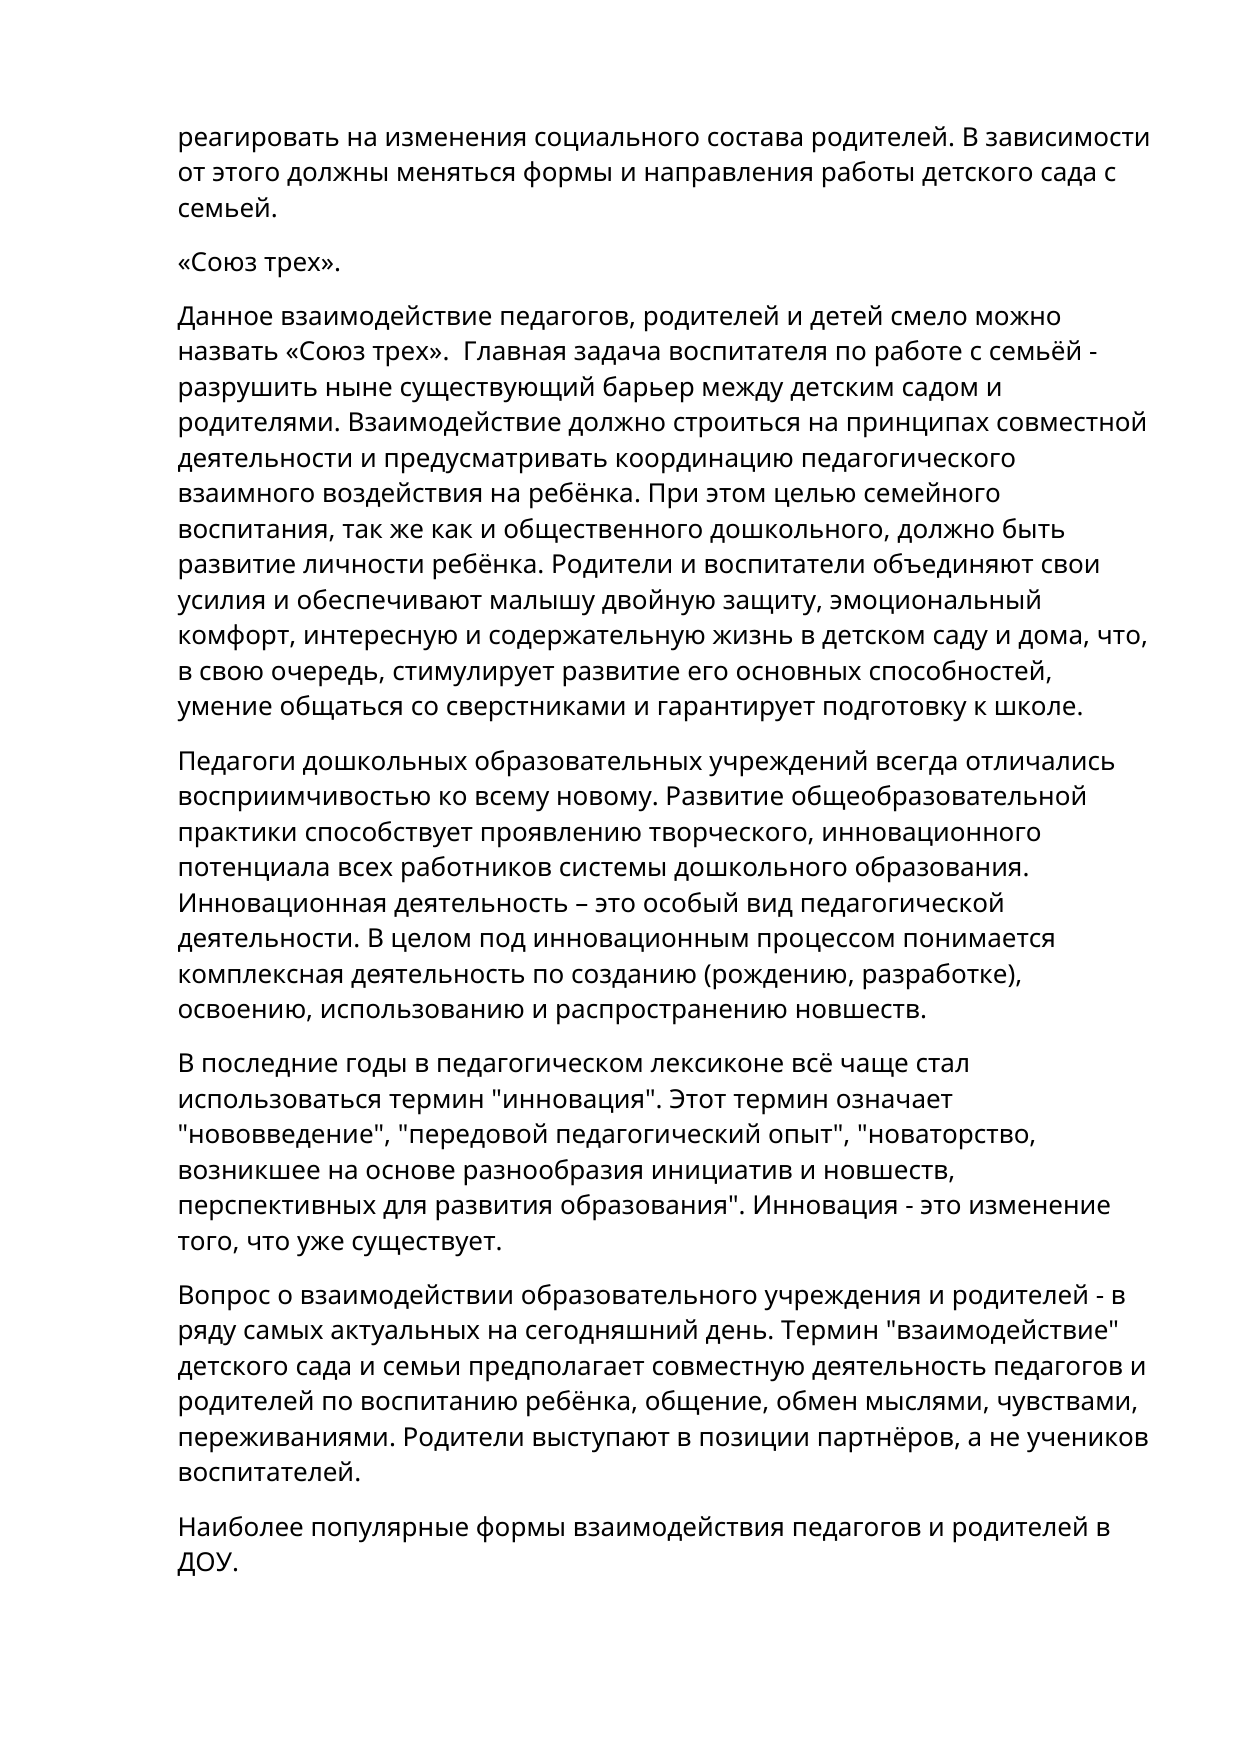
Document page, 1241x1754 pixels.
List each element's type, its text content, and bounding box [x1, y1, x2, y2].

text Данное взаимодействие педагогов, родителей и детей смело можно назвать «Союз трех». Главная задача воспитателя по работе с семьёй - разрушить ныне существующий барьер между детским садом и родителями. Взаимодействие должно строиться на принципах совместной деятельности и предусматривать координацию педагогического взаимного воздействия на ребёнка. При этом целью семейного воспитания, так же как и общественного дошкольного, должно быть развитие личности ребёнка. Родители и воспитатели объединяют свои усилия и обеспечивают малышу двойную защиту, эмоциональный комфорт, интересную и содержательную жизнь в детском саду и дома, что, в свою очередь, стимулирует развитие его основных способностей, умение общаться со сверстниками и гарантирует подготовку к школе. [177, 297, 1152, 723]
text В последние годы в педагогическом лексиконе всё чаще стал использоваться термин "инновация". Этот термин означает "нововведение", "передовой педагогический опыт", "новаторство, возникшее на основе разнообразия инициатив и новшеств, перспективных для развития образования". Инновация - это изменение того, что уже существует. [177, 1045, 1152, 1258]
text Вопрос о взаимодействии образовательного учреждения и родителей - в ряду самых актуальных на сегодняшний день. Термин "взаимодействие" детского сада и семьи предполагает совместную деятельность педагогов и родителей по воспитанию ребёнка, общение, обмен мыслями, чувствами, переживаниями. Родители выступают в позиции партнёров, а не учеников воспитателей. [177, 1276, 1152, 1489]
text Педагоги дошкольных образовательных учреждений всегда отличались восприимчивостью ко всему новому. Развитие общеобразовательной практики способствует проявлению творческого, инновационного потенциала всех работников системы дошкольного образования. Инновационная деятельность – это особый вид педагогической деятельности. В целом под инновационным процессом понимается комплексная деятельность по созданию (рождению, разработке), освоению, использованию и распространению новшеств. [177, 742, 1152, 1026]
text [177, 118, 1152, 225]
text «Союз трех». [177, 243, 1152, 279]
text Наиболее популярные формы взаимодействия педагогов и родителей в ДОУ. [177, 1508, 1152, 1579]
